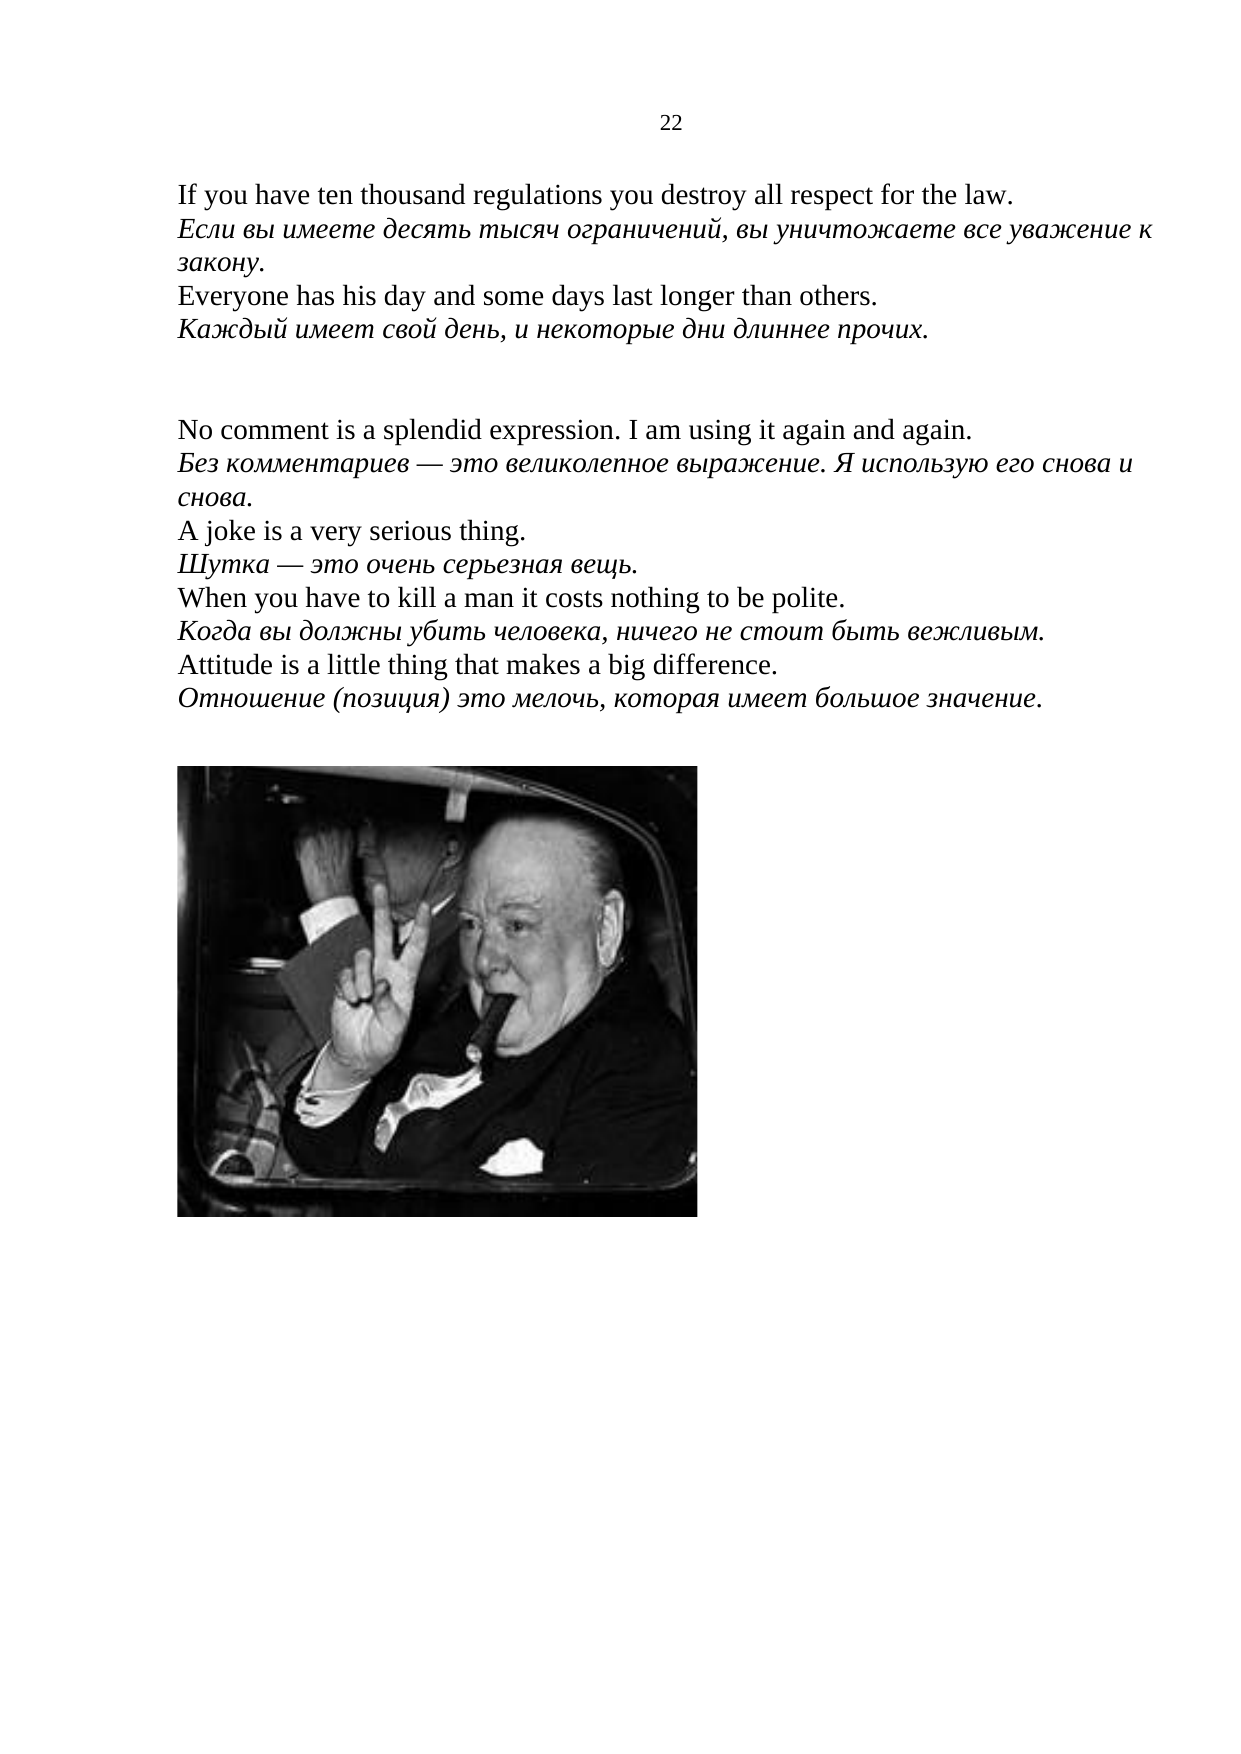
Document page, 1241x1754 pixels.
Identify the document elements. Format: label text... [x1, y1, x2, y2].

text A joke is a very serious thing. Шутка — это очень серьезная вещь. [177, 513, 1164, 580]
text Attitude is a little thing that makes a big difference. Отношение (позиция) это мелочь, которая имеет большое значение. [177, 647, 1164, 714]
text Everyone has his day and some days last longer than others. Каждый имеет свой день, и некоторые дни длиннее прочих. [177, 278, 1164, 345]
text If you have ten thousand regulations you destroy all respect for the law. Если вы имеете десять тысяч ограничений, вы уничтожаете все уважение к закону. [177, 177, 1164, 278]
picture [177, 766, 698, 1217]
text When you have to kill a man it costs nothing to be polite. Когда вы должны убить человека, ничего не стоит быть вежливым. [177, 580, 1164, 647]
text No comment is a splendid expression. I am using it again and again. Без комментариев — это великолепное выражение. Я использую его снова и снова. [177, 412, 1164, 513]
